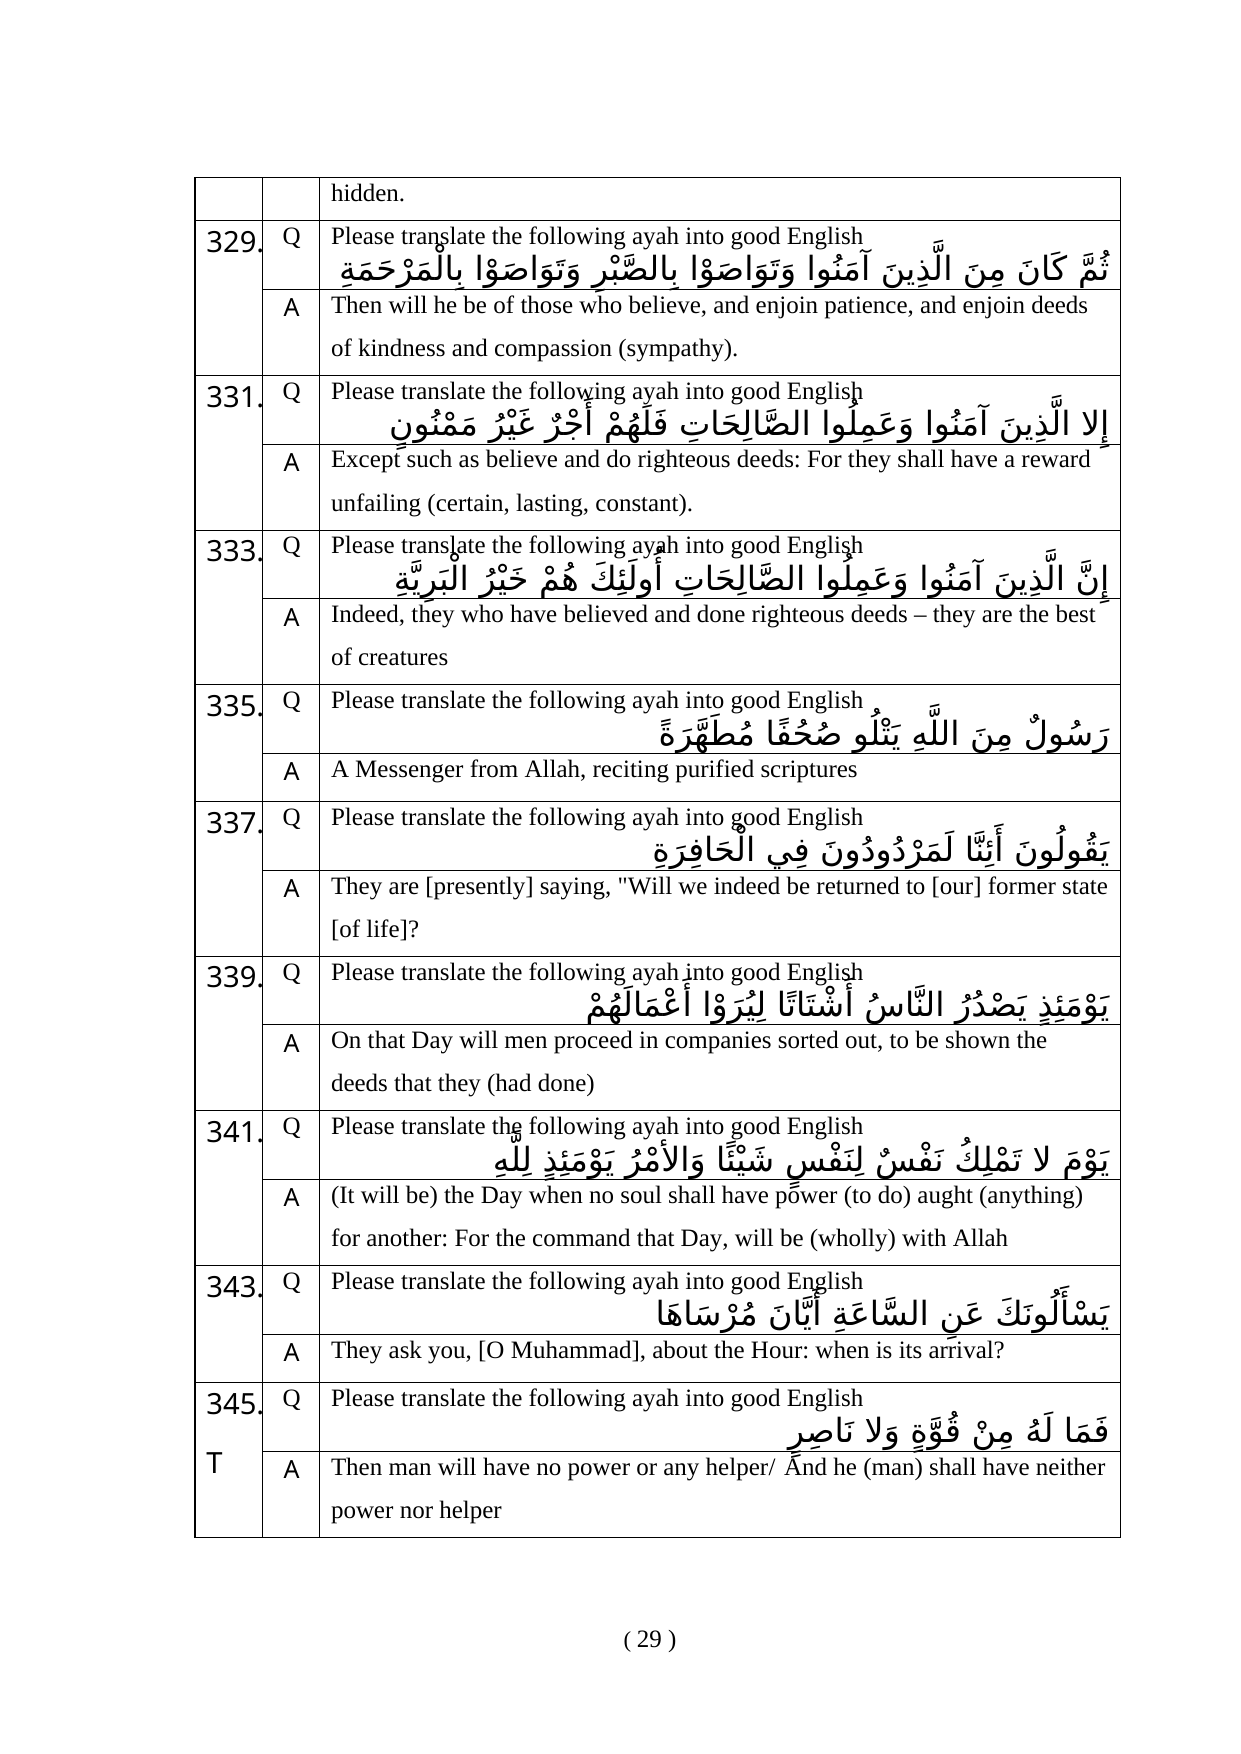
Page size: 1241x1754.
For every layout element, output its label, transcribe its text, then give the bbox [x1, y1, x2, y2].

table_cell A [263, 1180, 319, 1265]
table_cell [196, 685, 262, 801]
table_cell Q [263, 221, 319, 289]
table_cell A [263, 871, 319, 956]
table_cell Q [263, 957, 319, 1024]
table_cell T [196, 1383, 262, 1537]
table_cell Indeed, they who have believed and done righteous deeds – they are the best of creatures [320, 599, 1120, 684]
table_cell Please translate the following ayah into good English يَقُولُونَ أَئِنَّا لَمَرْدُودُونَ فِي الْحَافِرَةِ [320, 802, 1120, 870]
table_cell A [263, 1025, 319, 1110]
table_cell A [263, 754, 319, 801]
table_cell Please translate the following ayah into good English يَوْمَ لا تَمْلِكُ نَفْسٌ لِنَفْسٍ شَيْئًا وَالأمْرُ يَوْمَئِذٍ لِلَّهِ [320, 1111, 1120, 1179]
table_cell [196, 376, 262, 529]
table_cell Except such as believe and do righteous deeds: For they shall have a reward unfailing (certain, lasting, constant). [320, 445, 1120, 529]
table_cell (It will be) the Day when no soul shall have power (to do) aught (anything) for another: For the command that Day, will be (wholly) with Allah [320, 1180, 1120, 1265]
table_cell [196, 802, 262, 956]
table_cell Please translate the following ayah into good English يَسْأَلُونَكَ عَنِ السَّاعَةِ أَيَّانَ مُرْسَاهَا [320, 1266, 1120, 1334]
table_cell A [263, 599, 319, 684]
table_cell [196, 221, 262, 375]
table_cell Q [263, 1266, 319, 1334]
table_cell A [263, 290, 319, 375]
table_cell Please translate the following ayah into good English إِنَّ الَّذِينَ آمَنُوا وَعَمِلُوا الصَّالِحَاتِ أُولَئِكَ هُمْ خَيْرُ الْبَرِيَّةِ [320, 531, 1120, 598]
table_cell They are [presently] saying, "Will we indeed be returned to [our] former state [of life]? [320, 871, 1120, 956]
table_cell A [263, 178, 319, 220]
table_cell Q [263, 531, 319, 598]
table_cell Q [263, 685, 319, 753]
table_cell Then will he be of those who believe, and enjoin patience, and enjoin deeds of kindness and compassion (sympathy). [320, 290, 1120, 375]
table_cell Q [263, 802, 319, 870]
table_cell A [263, 1452, 319, 1537]
table_cell Then man will have no power or any helper/ And he (man) shall have neither power nor helper [320, 1452, 1120, 1537]
table_cell Please translate the following ayah into good English رَسُولٌ مِنَ اللَّهِ يَتْلُو صُحُفًا مُطَهَّرَةً [320, 685, 1120, 753]
table_cell [196, 1266, 262, 1382]
table_cell Q [263, 1383, 319, 1451]
table_cell Please translate the following ayah into good English يَوْمَئِذٍ يَصْدُرُ النَّاسُ أَشْتَاتًا لِيُرَوْا أَعْمَالَهُمْ [320, 957, 1120, 1024]
table_cell Q [263, 1111, 319, 1179]
table_cell Q [263, 376, 319, 443]
table_cell A [263, 1335, 319, 1382]
table_cell A Messenger from Allah, reciting purified scriptures [320, 754, 1120, 801]
table_cell On that Day will men proceed in companies sorted out, to be shown the deeds that they (had done) [320, 1025, 1120, 1110]
table_cell A [263, 445, 319, 529]
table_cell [320, 178, 1120, 220]
table_cell [196, 1111, 262, 1265]
table_cell Please translate the following ayah into good English ثُمَّ كَانَ مِنَ الَّذِينَ آمَنُوا وَتَوَاصَوْا بِالصَّبْرِ وَتَوَاصَوْا بِالْمَرْحَمَةِ [320, 221, 1120, 289]
table_cell [196, 957, 262, 1110]
table_cell They ask you, [O Muhammad], about the Hour: when is its arrival? [320, 1335, 1120, 1382]
table_cell Please translate the following ayah into good English إِلا الَّذِينَ آمَنُوا وَعَمِلُوا الصَّالِحَاتِ فَلَهُمْ أَجْرٌ غَيْرُ مَمْنُونٍ [320, 376, 1120, 443]
table_cell [196, 531, 262, 684]
table_cell Please translate the following ayah into good English فَمَا لَهُ مِنْ قُوَّةٍ وَلا نَاصِرٍ [320, 1383, 1120, 1451]
